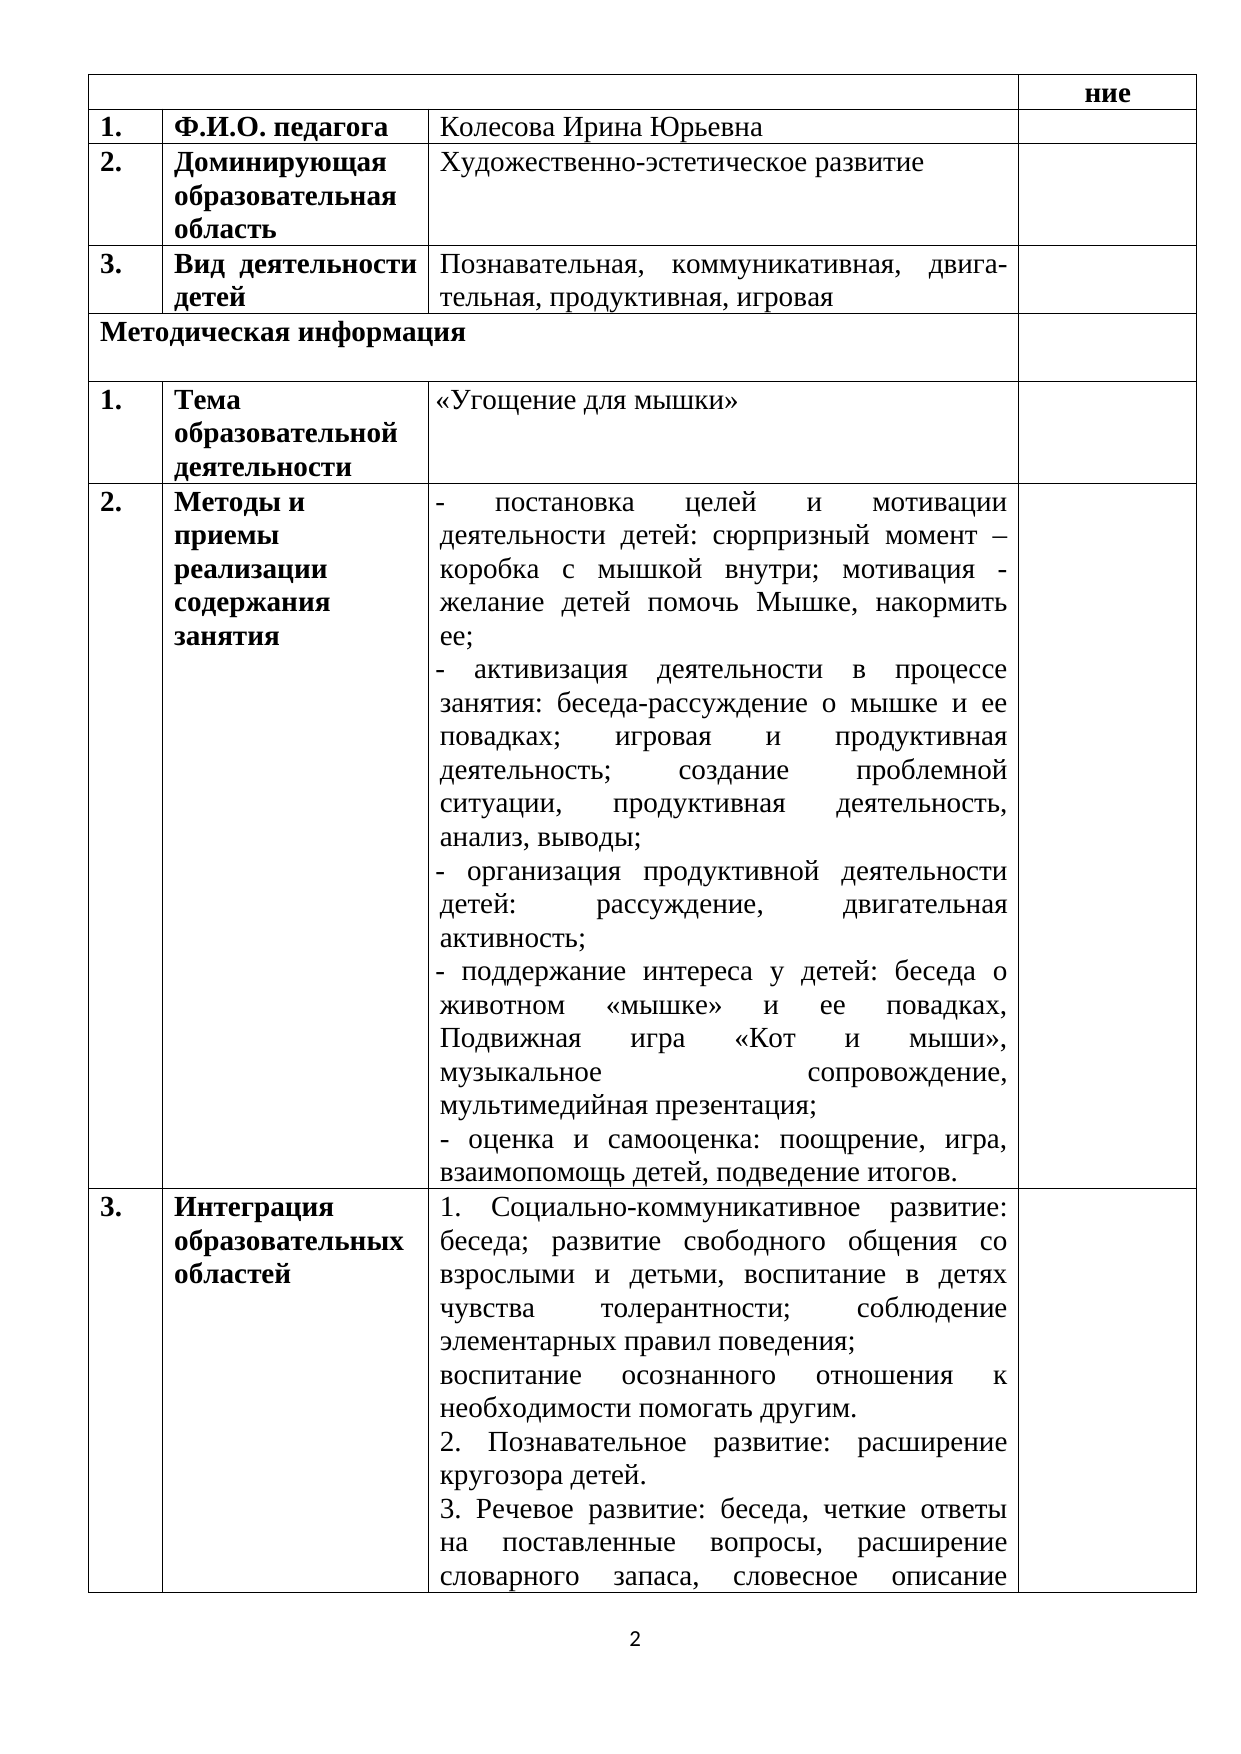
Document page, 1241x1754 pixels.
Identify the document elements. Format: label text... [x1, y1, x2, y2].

table_cell [1019, 484, 1196, 1188]
table_cell 3. [89, 246, 162, 313]
table_cell 1. [89, 110, 162, 143]
table_cell Художественно-эстетическое развитие [429, 144, 1018, 245]
table_cell «Угощение для мышки» [429, 382, 1018, 483]
table_header Примеча-ние [1019, 75, 1196, 108]
table_cell [1019, 314, 1196, 381]
table_cell Тема образовательной деятельности [163, 382, 428, 483]
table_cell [163, 1189, 428, 1592]
table_cell Методическая информация [89, 314, 1018, 381]
table_cell Доминирующая образовательная область [163, 144, 428, 245]
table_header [89, 75, 1018, 108]
table_cell 2. [89, 484, 162, 1188]
table_cell Вид деятельности детей [163, 246, 428, 313]
table_cell 2. [89, 144, 162, 245]
table_cell Методы и приемы реализации содержания занятия [163, 484, 428, 1188]
table_cell [1019, 1189, 1196, 1592]
table_cell 3. [89, 1189, 162, 1592]
table_cell - постановка целей и мотивации деятельности детей: сюрпризный момент – коробка с мышкой внутри; мотивация - желание детей помочь Мышке, накормить ее; - активизация деятельности в процессе занятия: беседа-рассуждение о мышке и ее повадках; игровая и продуктивная деятельность; создание проблемной ситуации, продуктивная деятельность, анализ, выводы; - организация продуктивной деятельности детей: рассуждение, двигательная активность; - поддержание интереса у детей: беседа о животном «мышке» и ее повадках, Подвижная игра «Кот и мыши», музыкальное сопровождение, мультимедийная презентация; - оценка и самооценка: поощрение, игра, взаимопомощь детей, подведение итогов. [429, 484, 1018, 1188]
table_cell Познавательная, коммуникативная, двига-тельная, продуктивная, игровая [429, 246, 1018, 313]
table_cell [1019, 246, 1196, 313]
table_cell [1019, 382, 1196, 483]
table_cell [1019, 144, 1196, 245]
table_cell [1019, 110, 1196, 143]
table_cell Ф.И.О. педагога [163, 110, 428, 143]
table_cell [429, 1189, 1018, 1592]
table_cell 1. [89, 382, 162, 483]
table_cell Колесова Ирина Юрьевна [429, 110, 1018, 143]
